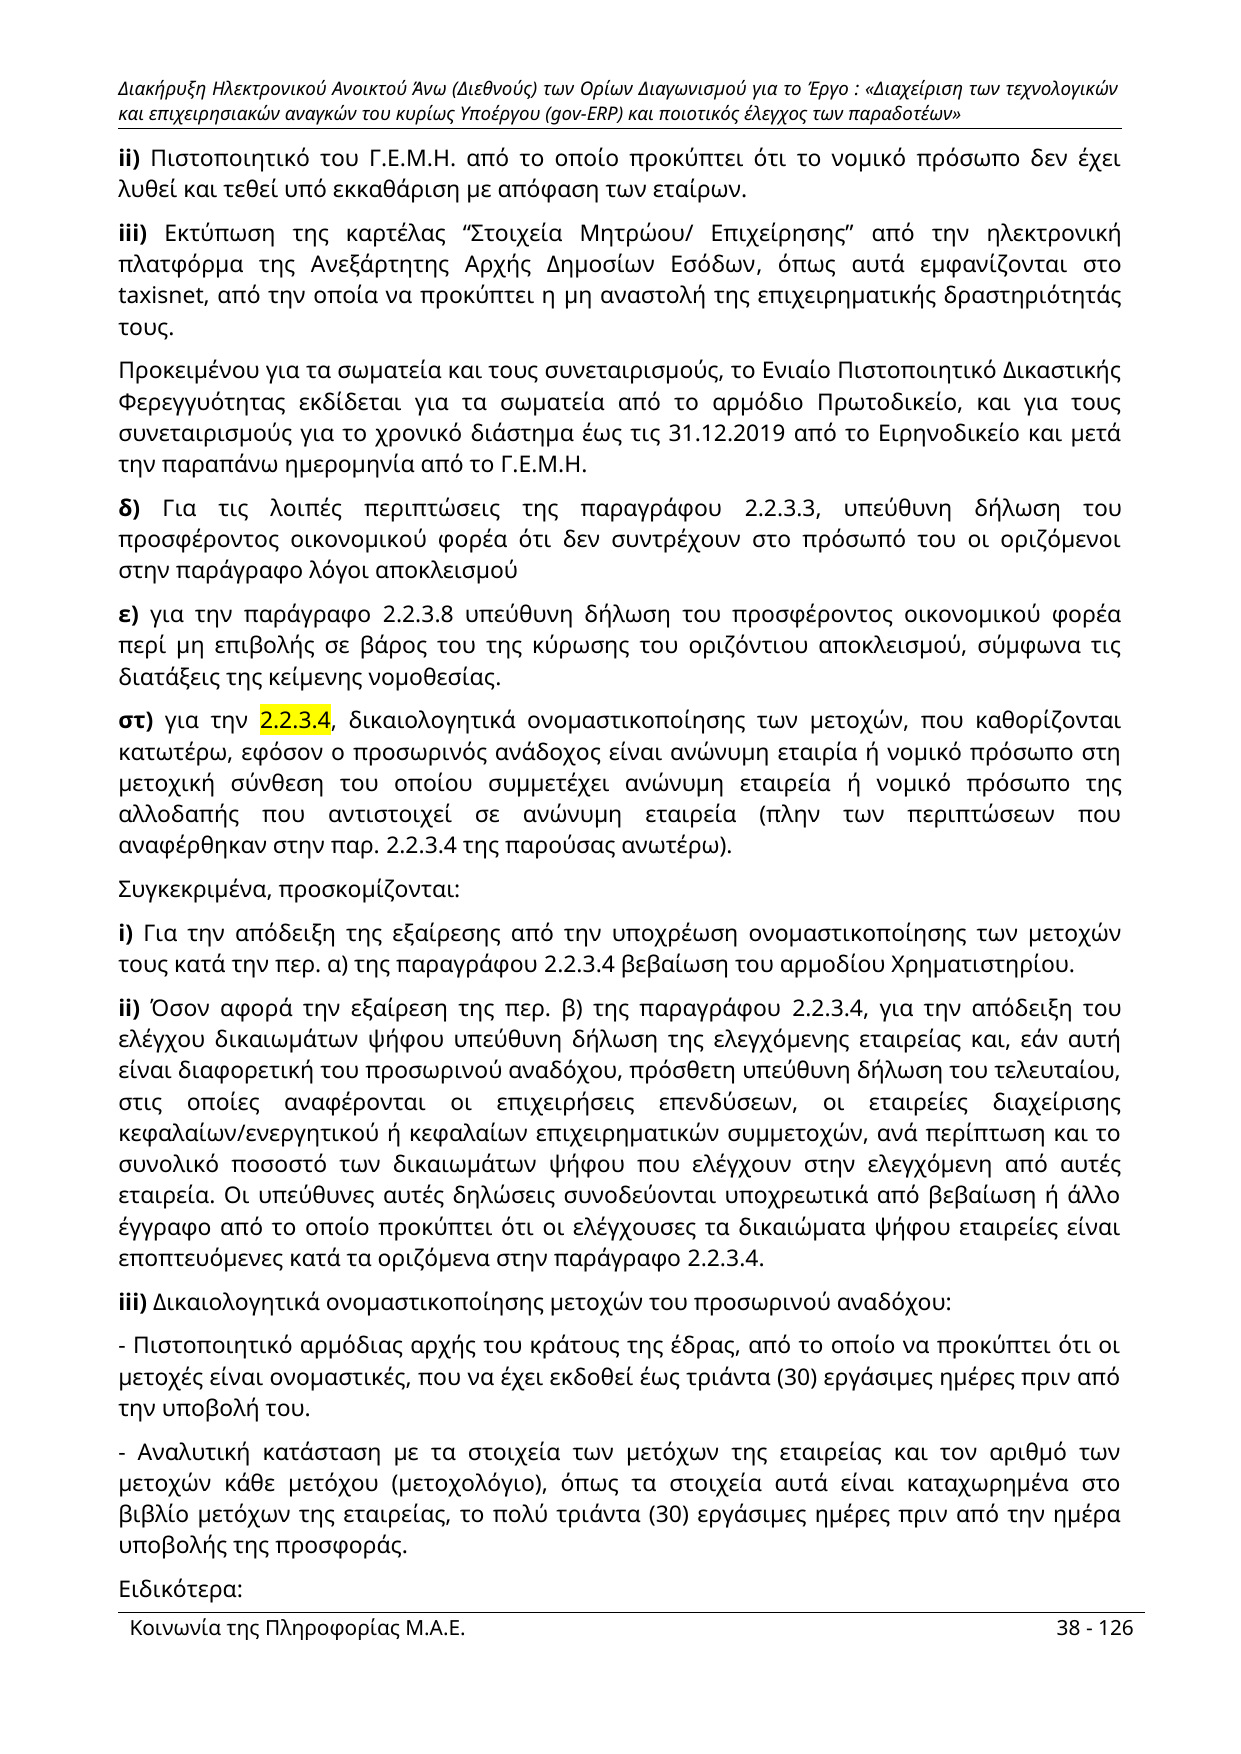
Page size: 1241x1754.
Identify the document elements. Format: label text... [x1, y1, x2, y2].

text iii) Δικαιολογητικά ονομαστικοποίησης μετοχών του προσωρινού αναδόχου: [118, 1285, 1122, 1317]
text ii) Πιστοποιητικό του Γ.Ε.Μ.Η. από το οποίο προκύπτει ότι το νομικό πρόσωπο δεν έχει λυθεί και τεθεί υπό εκκαθάριση με απόφαση των εταίρων. [118, 142, 1122, 204]
text Προκειμένου για τα σωματεία και τους συνεταιρισμούς, το Ενιαίο Πιστοποιητικό Δικαστικής Φερεγγυότητας εκδίδεται για τα σωματεία από το αρμόδιο Πρωτοδικείο, και για τους συνεταιρισμούς για το χρονικό διάστημα έως τις 31.12.2019 από το Ειρηνοδικείο και μετά την παραπάνω ημερομηνία από το Γ.Ε.Μ.Η. [118, 354, 1122, 479]
text iii) Εκτύπωση της καρτέλας “Στοιχεία Μητρώου/ Επιχείρησης” από την ηλεκτρονική πλατφόρμα της Ανεξάρτητης Αρχής Δημοσίων Εσόδων, όπως αυτά εμφανίζονται στο taxisnet, από την οποία να προκύπτει η μη αναστολή της επιχειρηματικής δραστηριότητάς τους. [118, 217, 1122, 342]
text - Πιστοποιητικό αρμόδιας αρχής του κράτους της έδρας, από το οποίο να προκύπτει ότι οι μετοχές είναι ονομαστικές, που να έχει εκδοθεί έως τριάντα (30) εργάσιμες ημέρες πριν από την υποβολή του. [118, 1329, 1122, 1423]
text Ειδικότερα: [118, 1573, 1122, 1604]
text στ) για την 2.2.3.4, δικαιολογητικά ονομαστικοποίησης των μετοχών, που καθορίζονται κατωτέρω, εφόσον ο προσωρινός ανάδοχος είναι ανώνυμη εταιρία ή νομικό πρόσωπο στη μετοχική σύνθεση του οποίου συμμετέχει ανώνυμη εταιρεία ή νομικό πρόσωπο της αλλοδαπής που αντιστοιχεί σε ανώνυμη εταιρεία (πλην των περιπτώσεων που αναφέρθηκαν στην παρ. 2.2.3.4 της παρούσας ανωτέρω). [118, 704, 1122, 860]
text - Αναλυτική κατάσταση με τα στοιχεία των μετόχων της εταιρείας και τον αριθμό των μετοχών κάθε μετόχου (μετοχολόγιο), όπως τα στοιχεία αυτά είναι καταχωρημένα στο βιβλίο μετόχων της εταιρείας, το πολύ τριάντα (30) εργάσιμες ημέρες πριν από την ημέρα υποβολής της προσφοράς. [118, 1435, 1122, 1560]
text ii) Όσον αφορά την εξαίρεση της περ. β) της παραγράφου 2.2.3.4, για την απόδειξη του ελέγχου δικαιωμάτων ψήφου υπεύθυνη δήλωση της ελεγχόμενης εταιρείας και, εάν αυτή είναι διαφορετική του προσωρινού αναδόχου, πρόσθετη υπεύθυνη δήλωση του τελευταίου, στις οποίες αναφέρονται οι επιχειρήσεις επενδύσεων, οι εταιρείες διαχείρισης κεφαλαίων/ενεργητικού ή κεφαλαίων επιχειρηματικών συμμετοχών, ανά περίπτωση και το συνολικό ποσοστό των δικαιωμάτων ψήφου που ελέγχουν στην ελεγχόμενη από αυτές εταιρεία. Οι υπεύθυνες αυτές δηλώσεις συνοδεύονται υποχρεωτικά από βεβαίωση ή άλλο έγγραφο από το οποίο προκύπτει ότι οι ελέγχουσες τα δικαιώματα ψήφου εταιρείες είναι εποπτευόμενες κατά τα οριζόμενα στην παράγραφο 2.2.3.4. [118, 992, 1122, 1273]
text δ) Για τις λοιπές περιπτώσεις της παραγράφου 2.2.3.3, υπεύθυνη δήλωση του προσφέροντος οικονομικού φορέα ότι δεν συντρέχουν στο πρόσωπό του οι οριζόμενοι στην παράγραφο λόγοι αποκλεισμού [118, 492, 1122, 585]
text i) Για την απόδειξη της εξαίρεσης από την υποχρέωση ονομαστικοποίησης των μετοχών τους κατά την περ. α) της παραγράφου 2.2.3.4 βεβαίωση του αρμοδίου Χρηματιστηρίου. [118, 917, 1122, 979]
text Συγκεκριμένα, προσκομίζονται: [118, 873, 1122, 904]
text ε) για την παράγραφο 2.2.3.8 υπεύθυνη δήλωση του προσφέροντος οικονομικού φορέα περί μη επιβολής σε βάρος του της κύρωσης του οριζόντιου αποκλεισμού, σύμφωνα τις διατάξεις της κείμενης νομοθεσίας. [118, 598, 1122, 692]
